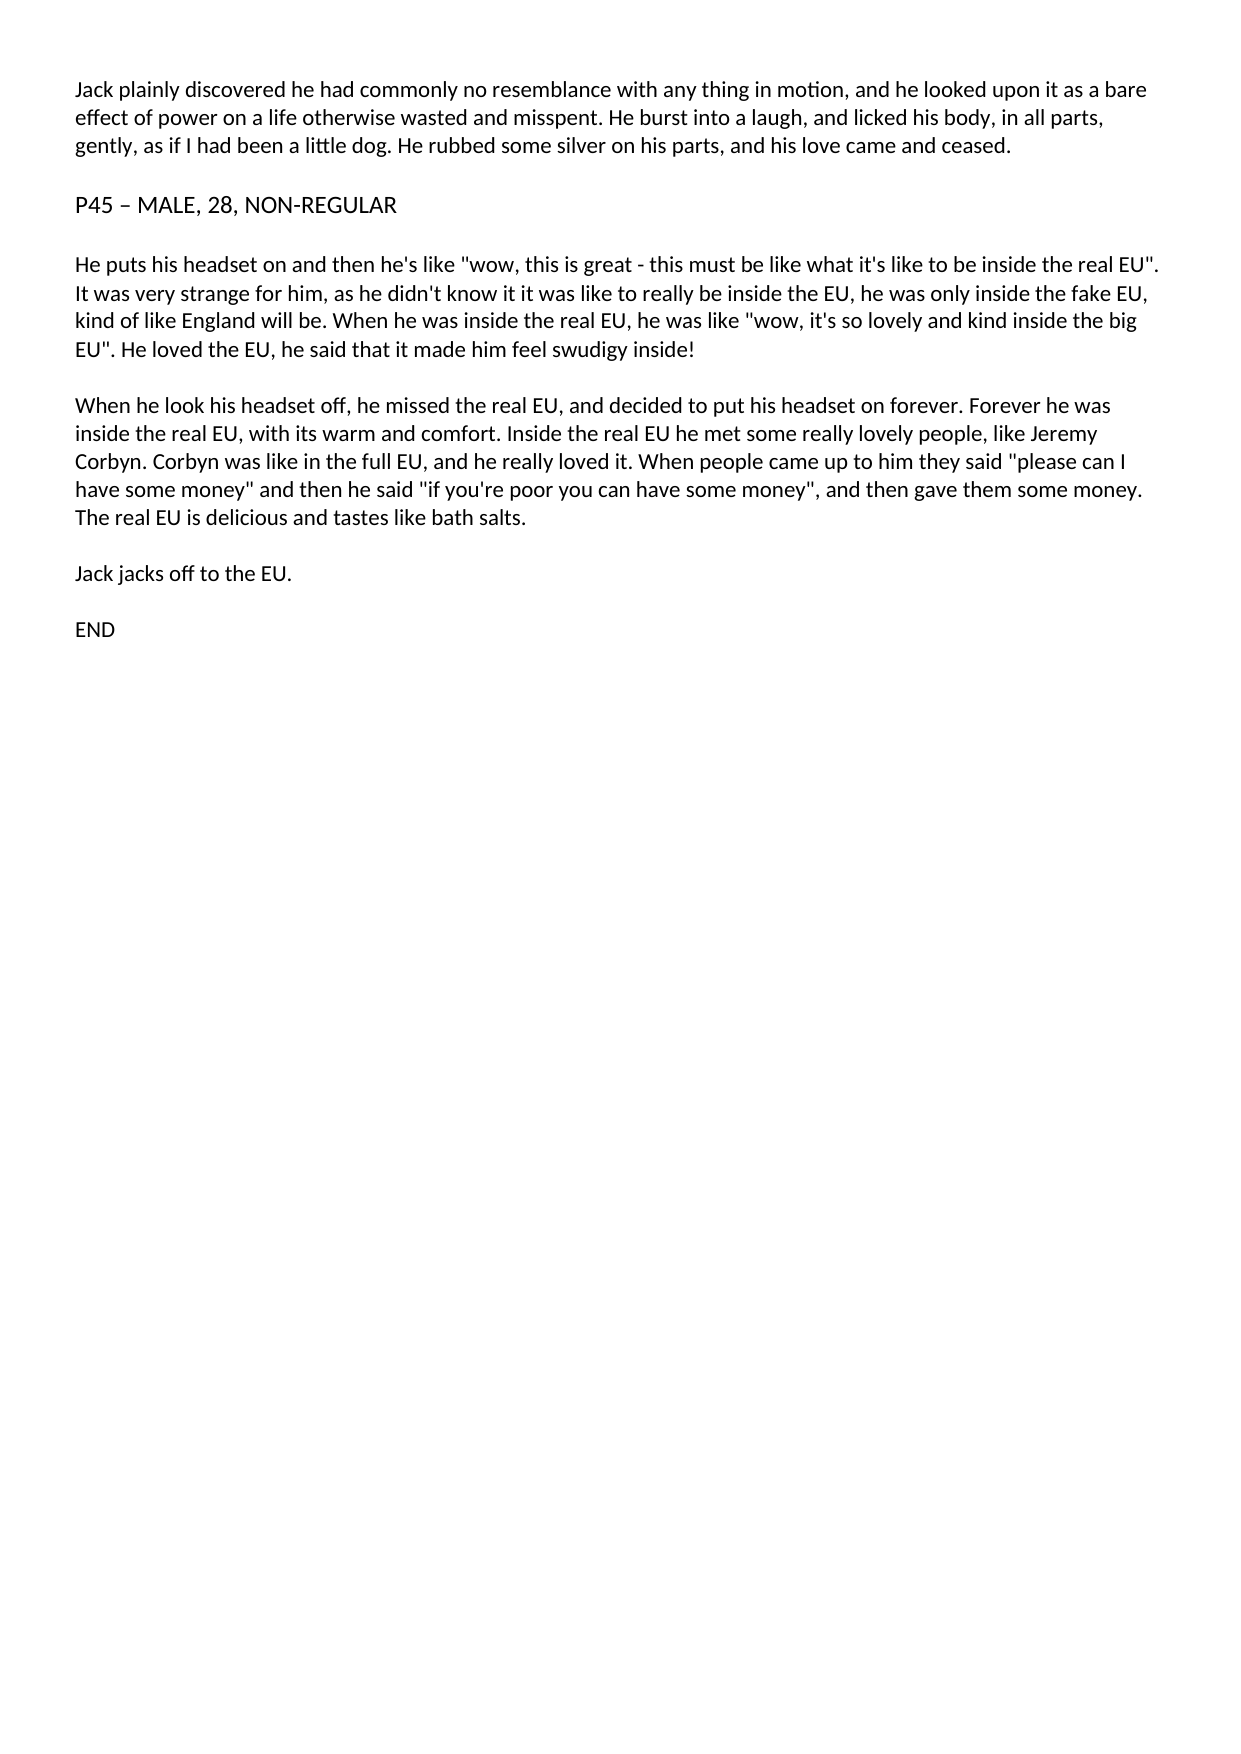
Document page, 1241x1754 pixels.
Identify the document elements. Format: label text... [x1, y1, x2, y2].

text He puts his headset on and then he's like "wow, this is great - this must be like what it's like to be inside the real EU". It was very strange for him, as he didn't know it it was like to really be inside the EU, he was only inside the fake EU, kind of like England will be. When he was inside the real EU, he was like "wow, it's so lovely and kind inside the big EU". He loved the EU, he said that it made him feel swudigy inside! [75, 251, 1165, 363]
text P45 – MALE, 28, NON-REGULAR [75, 189, 1165, 220]
text Jack jacks off to the EU. [75, 559, 1165, 587]
text END [75, 615, 1165, 643]
text When he look his headset off, he missed the real EU, and decided to put his headset on forever. Forever he was inside the real EU, with its warm and comfort. Inside the real EU he met some really lovely people, like Jeremy Corbyn. Corbyn was like in the full EU, and he really loved it. When people came up to him they said "please can I have some money" and then he said "if you're poor you can have some money", and then gave them some money. The real EU is delicious and tastes like bath salts. [75, 391, 1165, 531]
text Jack plainly discovered he had commonly no resemblance with any thing in motion, and he looked upon it as a bare effect of power on a life otherwise wasted and misspent. He burst into a laugh, and licked his body, in all parts, gently, as if I had been a little dog. He rubbed some silver on his parts, and his love came and ceased. [75, 75, 1165, 159]
